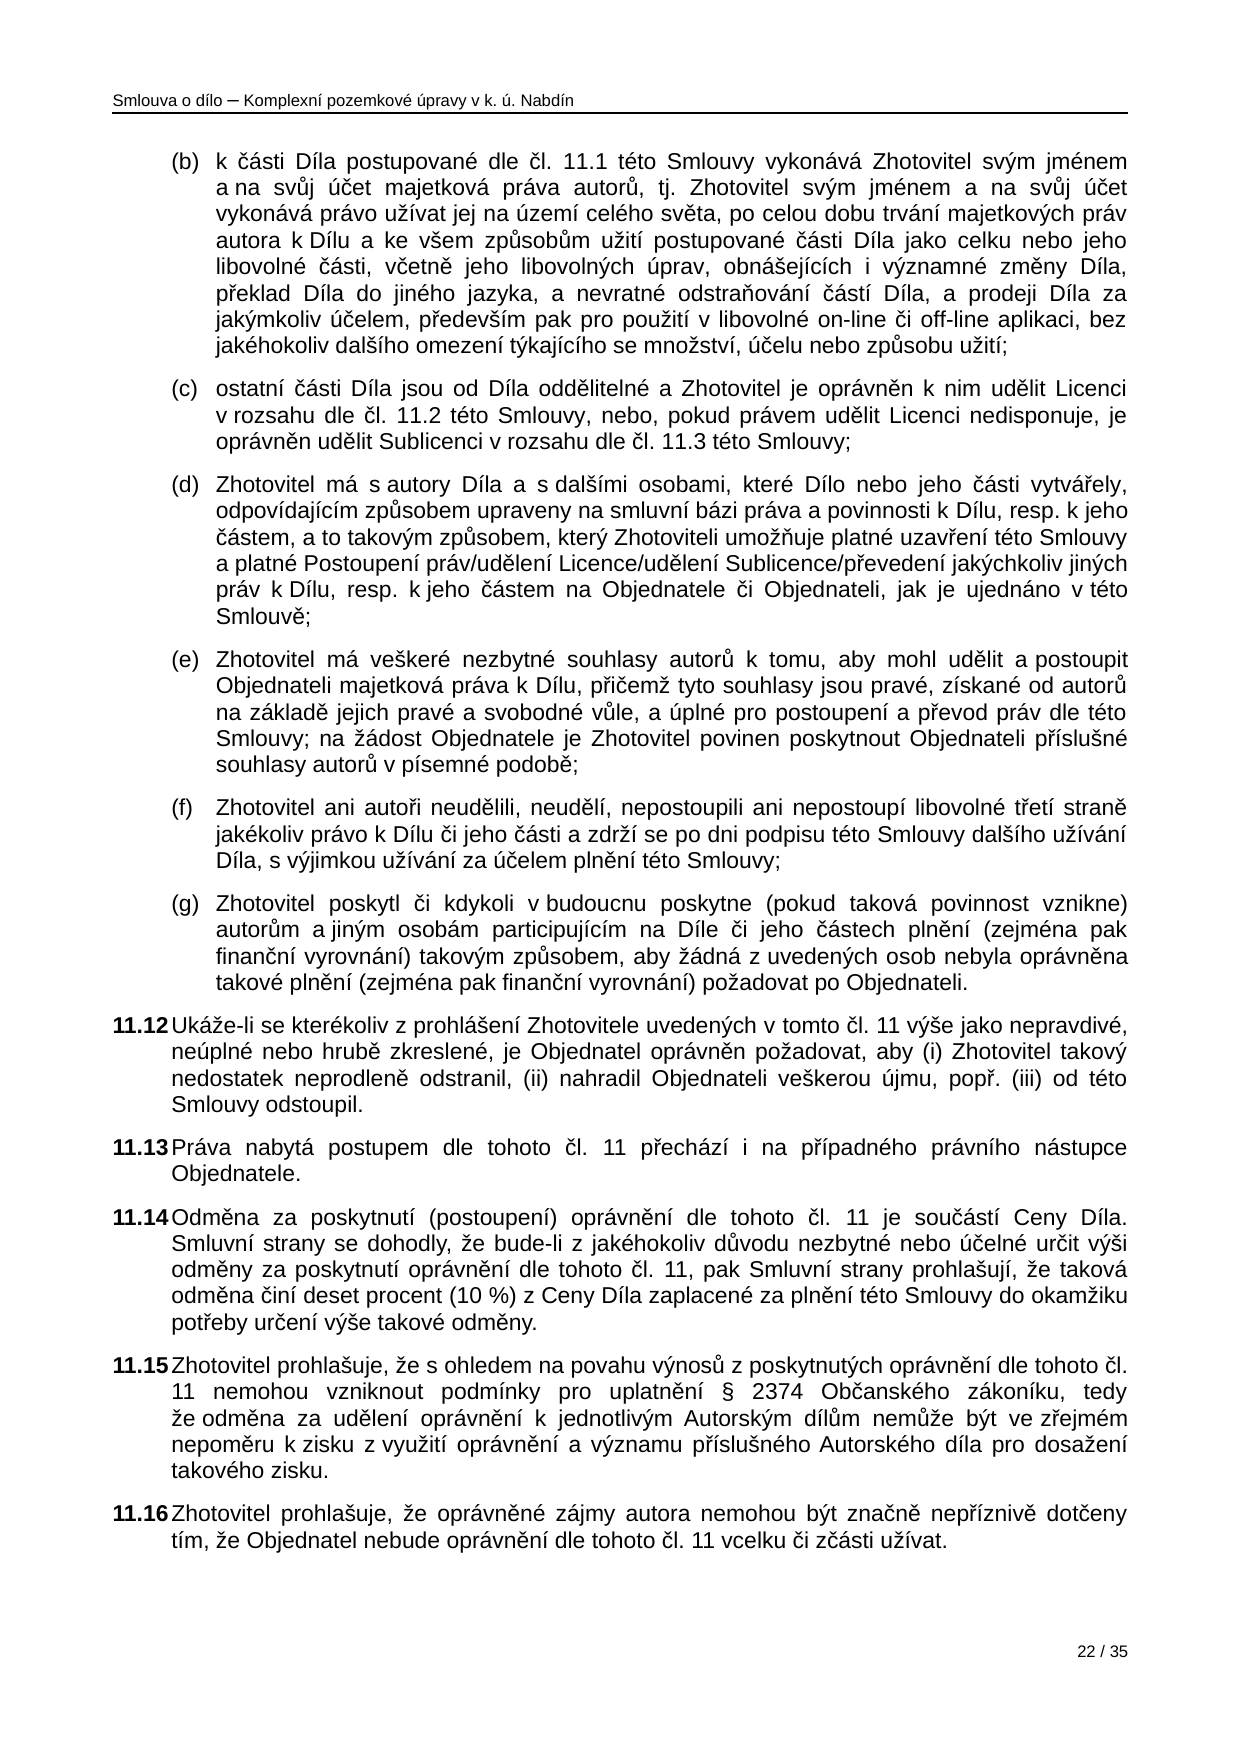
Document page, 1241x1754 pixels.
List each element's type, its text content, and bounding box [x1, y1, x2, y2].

text Zhotovitel má s autory Díla a s dalšími osobami, které Dílo nebo jeho části vytvářely, odpovídajícím způsobem upraveny na smluvní bázi práva a povinnosti k Dílu, resp. k jeho částem, a to takovým způsobem, který Zhotoviteli umožňuje platné uzavření této Smlouvy a platné Postoupení práv/udělení Licence/udělení Sublicence/převedení jakýchkoliv jiných práv k Dílu, resp. k jeho částem na Objednatele či Objednateli, jak je ujednáno v této Smlouvě; [171, 471, 1128, 629]
text Práva nabytá postupem dle tohoto čl. 11 přechází i na případného právního nástupce Objednatele. [112, 1134, 1128, 1187]
text Zhotovitel prohlašuje, že s ohledem na povahu výnosů z poskytnutých oprávnění dle tohoto čl. 11 nemohou vzniknout podmínky pro uplatnění § 2374 Občanského zákoníku, tedy že odměna za udělení oprávnění k jednotlivým Autorským dílům nemůže být ve zřejmém nepoměru k zisku z využití oprávnění a významu příslušného Autorského díla pro dosažení takového zisku. [112, 1352, 1128, 1484]
text Zhotovitel ani autoři neudělili, neudělí, nepostoupili ani nepostoupí libovolné třetí straně jakékoliv právo k Dílu či jeho části a zdrží se po dni podpisu této Smlouvy dalšího užívání Díla, s výjimkou užívání za účelem plnění této Smlouvy; [171, 794, 1128, 873]
text Ukáže-li se kterékoliv z prohlášení Zhotovitele uvedených v tomto čl. 11 výše jako nepravdivé, neúplné nebo hrubě zkreslené, je Objednatel oprávněn požadovat, aby (i) Zhotovitel takový nedostatek neprodleně odstranil, (ii) nahradil Objednateli veškerou újmu, popř. (iii) od této Smlouvy odstoupil. [112, 1012, 1128, 1117]
text Zhotovitel má veškeré nezbytné souhlasy autorů k tomu, aby mohl udělit a postoupit Objednateli majetková práva k Dílu, přičemž tyto souhlasy jsou pravé, získané od autorů na základě jejich pravé a svobodné vůle, a úplné pro postoupení a převod práv dle této Smlouvy; na žádost Objednatele je Zhotovitel povinen poskytnout Objednateli příslušné souhlasy autorů v písemné podobě; [171, 646, 1128, 777]
text ostatní části Díla jsou od Díla oddělitelné a Zhotovitel je oprávněn k nim udělit Licenci v rozsahu dle čl. 11.2 této Smlouvy, nebo, pokud právem udělit Licenci nedisponuje, je oprávněn udělit Sublicenci v rozsahu dle čl. 11.3 této Smlouvy; [171, 375, 1128, 454]
text Zhotovitel poskytl či kdykoli v budoucnu poskytne (pokud taková povinnost vznikne) autorům a jiným osobám participujícím na Díle či jeho částech plnění (zejména pak finanční vyrovnání) takovým způsobem, aby žádná z uvedených osob nebyla oprávněna takové plnění (zejména pak finanční vyrovnání) požadovat po Objednateli. [171, 890, 1128, 995]
text k části Díla postupované dle čl. 11.1 této Smlouvy vykonává Zhotovitel svým jménem a na svůj účet majetková práva autorů, tj. Zhotovitel svým jménem a na svůj účet vykonává právo užívat jej na území celého světa, po celou dobu trvání majetkových práv autora k Dílu a ke všem způsobům užití postupované části Díla jako celku nebo jeho libovolné části, včetně jeho libovolných úprav, obnášejících i významné změny Díla, překlad Díla do jiného jazyka, a nevratné odstraňování částí Díla, a prodeji Díla za jakýmkoliv účelem, především pak pro použití v libovolné on-line či off-line aplikaci, bez jakéhokoliv dalšího omezení týkajícího se množství, účelu nebo způsobu užití; [171, 148, 1128, 358]
text Zhotovitel prohlašuje, že oprávněné zájmy autora nemohou být značně nepříznivě dotčeny tím, že Objednatel nebude oprávnění dle tohoto čl. 11 vcelku či zčásti užívat. [112, 1500, 1128, 1553]
text Odměna za poskytnutí (postoupení) oprávnění dle tohoto čl. 11 je součástí Ceny Díla. Smluvní strany se dohodly, že bude-li z jakéhokoliv důvodu nezbytné nebo účelné určit výši odměny za poskytnutí oprávnění dle tohoto čl. 11, pak Smluvní strany prohlašují, že taková odměna činí deset procent (10 %) z Ceny Díla zaplacené za plnění této Smlouvy do okamžiku potřeby určení výše takové odměny. [112, 1203, 1128, 1335]
